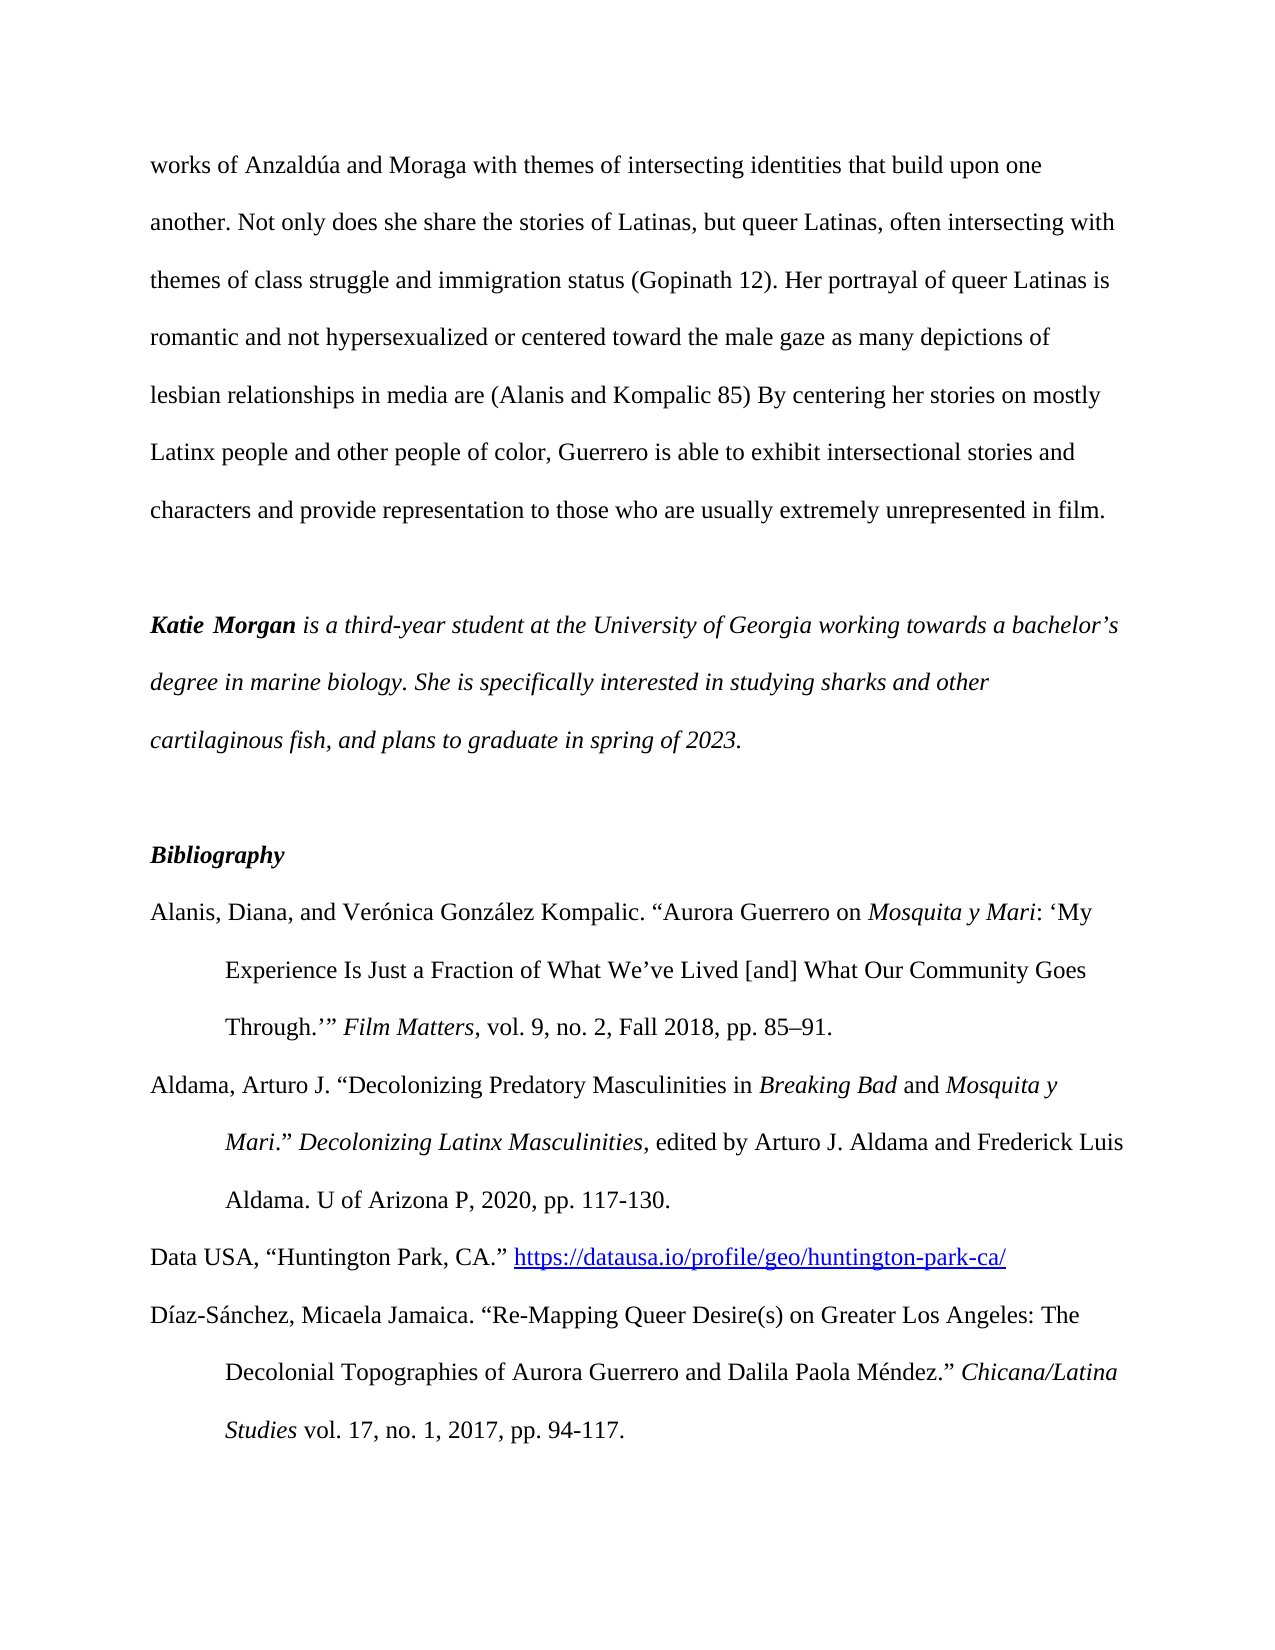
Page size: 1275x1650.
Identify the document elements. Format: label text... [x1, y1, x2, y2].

text Data USA, “Huntington Park, CA.” https://datausa.io/profile/geo/huntington-park-ca/ [150, 1242, 1125, 1271]
text Díaz-Sánchez, Micaela Jamaica. “Re-Mapping Queer Desire(s) on Greater Los Angeles: The [150, 1300, 1125, 1329]
text Decolonial Topographies of Aurora Guerrero and Dalila Paola Méndez.” Chicana/Latina Studies vol. 17, no. 1, 2017, pp. 94-117. [225, 1357, 1125, 1444]
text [150, 150, 1125, 524]
text Aldama, Arturo J. “Decolonizing Predatory Masculinities in Breaking Bad and Mosquita y Mari.” Decolonizing Latinx Masculinities, edited by Arturo J. Aldama and Frederick Luis Aldama. U of Arizona P, 2020, pp. 117-130. [150, 1070, 1125, 1214]
text Katie Morgan is a third-year student at the University of Georgia working towards a bachelor’s degree in marine biology. She is specifically interested in studying sharks and other cartilaginous fish, and plans to graduate in spring of 2023. [150, 610, 1125, 754]
subtitle Bibliography [150, 840, 1125, 869]
text Alanis, Diana, and Verónica González Kompalic. “Aurora Guerrero on Mosquita y Mari: ‘My Experience Is Just a Fraction of What We’ve Lived [and] What Our Community Goes Through.’” Film Matters, vol. 9, no. 2, Fall 2018, pp. 85–91. [150, 897, 1125, 1041]
